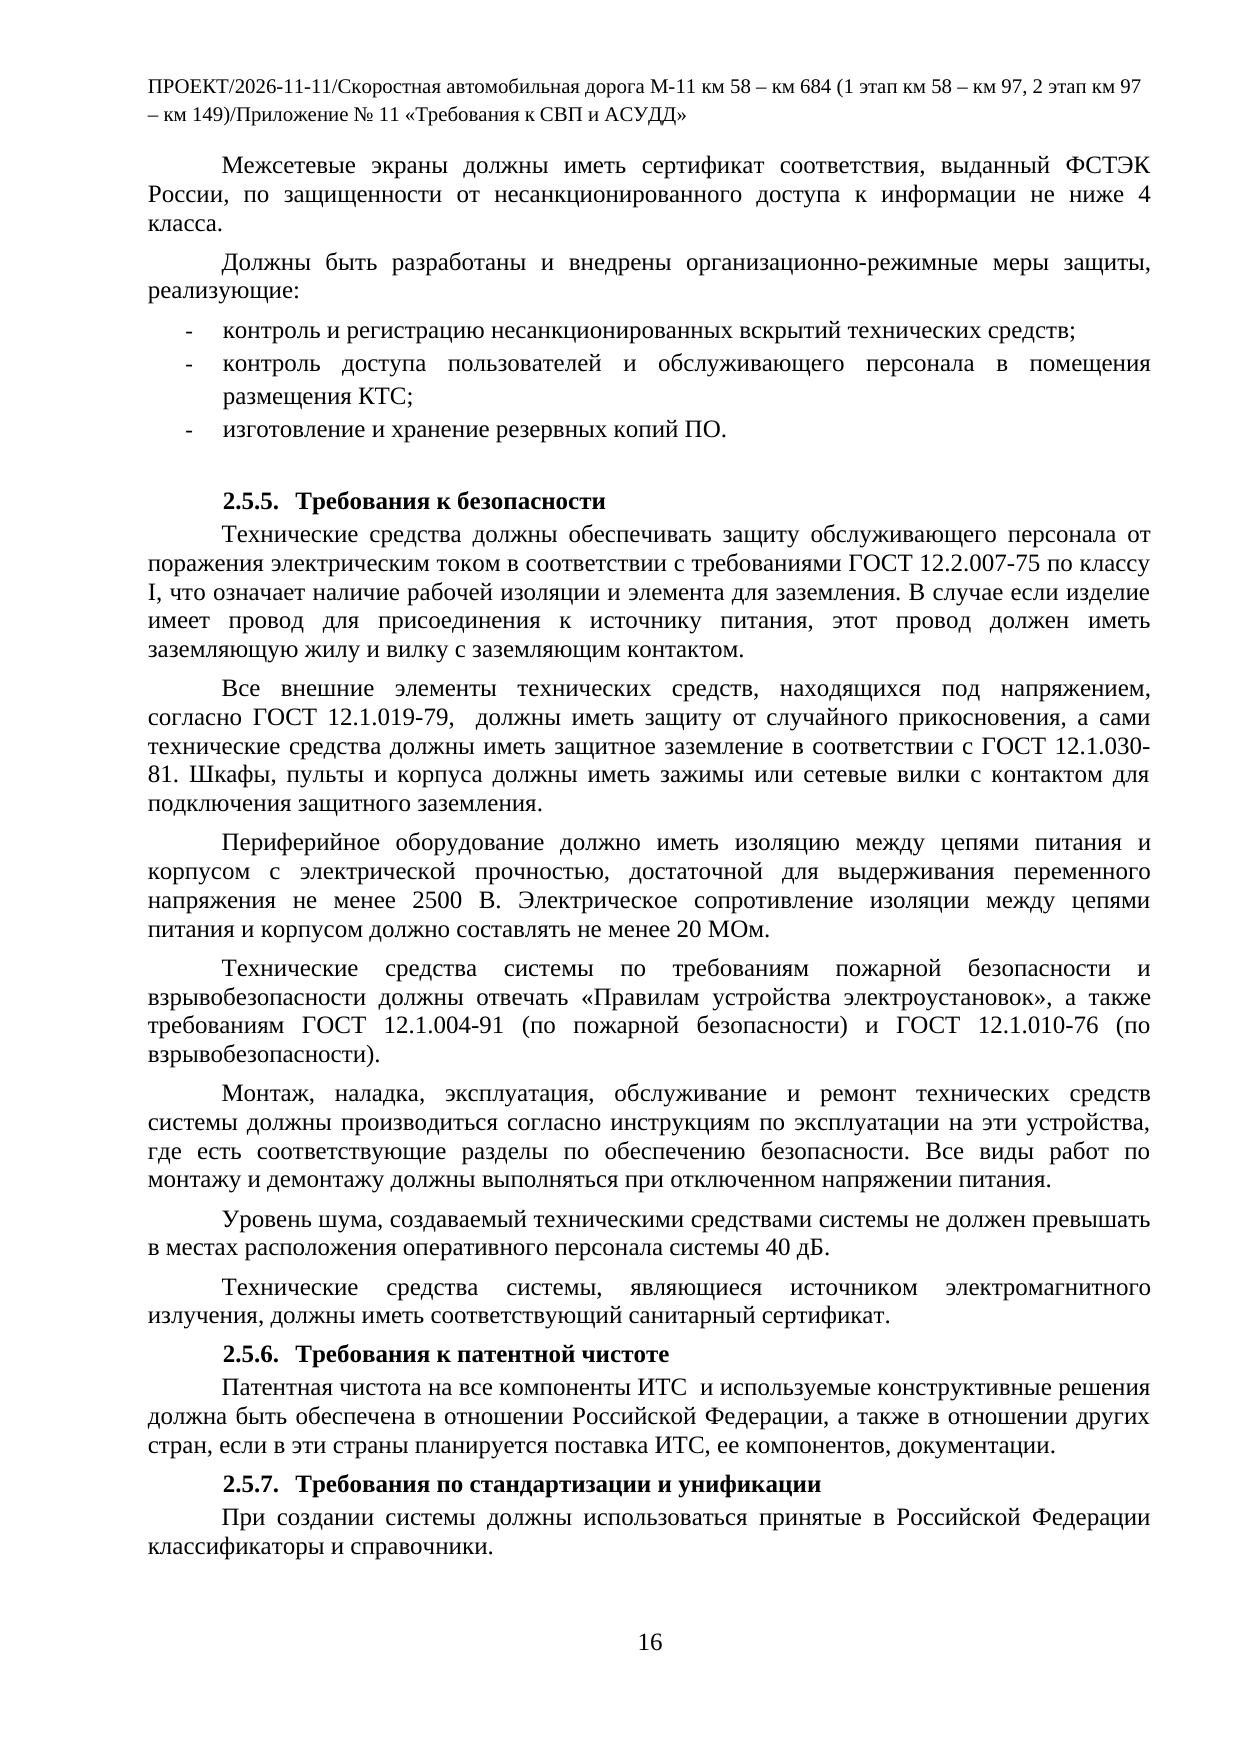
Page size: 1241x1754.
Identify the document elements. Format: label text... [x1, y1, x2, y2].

text Межсетевые экраны должны иметь сертификат соответствия, выданный ФСТЭК России, по защищенности от несанкционированного доступа к информации не ниже 4 класса. [148, 150, 1152, 236]
text Уровень шума, создаваемый техническими средствами системы не должен превышать в местах расположения оперативного персонала системы 40 дБ. [148, 1204, 1152, 1261]
text Должны быть разработаны и внедрены организационно-режимные меры защиты, реализующие: [148, 247, 1152, 304]
text Все внешние элементы технических средств, находящихся под напряжением, согласно ГОСТ 12.1.019-79, должны иметь защиту от случайного прикосновения, а сами технические средства должны иметь защитное заземление в соответствии с ГОСТ 12.1.030-81. Шкафы, пульты и корпуса должны иметь зажимы или сетевые вилки с контактом для подключения защитного заземления. [148, 673, 1152, 817]
list контроль и регистрацию несанкционированных вскрытий технических средств; [185, 315, 1152, 343]
list Требования по стандартизации и унификации [223, 1469, 1152, 1498]
list изготовление и хранение резервных копий ПО. [185, 414, 1152, 443]
list Требования к патентной чистоте [223, 1339, 1152, 1368]
text При создании системы должны использоваться принятые в Российской Федерации классификаторы и справочники. [148, 1502, 1152, 1560]
text Технические средства должны обеспечивать защиту обслуживающего персонала от поражения электрическим током в соответствии с требованиями ГОСТ 12.2.007-75 по классу I, что означает наличие рабочей изоляции и элемента для заземления. В случае если изделие имеет провод для присоединения к источнику питания, этот провод должен иметь заземляющую жилу и вилку с заземляющим контактом. [148, 519, 1152, 663]
text Периферийное оборудование должно иметь изоляцию между цепями питания и корпусом с электрической прочностью, достаточной для выдерживания переменного напряжения не менее 2500 В. Электрическое сопротивление изоляции между цепями питания и корпусом должно составлять не менее 20 МОм. [148, 827, 1152, 942]
list Требования к безопасности [223, 486, 1152, 515]
text Технические средства системы по требованиям пожарной безопасности и взрывобезопасности должны отвечать «Правилам устройства электроустановок», а также требованиям ГОСТ 12.1.004-91 (по пожарной безопасности) и ГОСТ 12.1.010-76 (по взрывобезопасности). [148, 953, 1152, 1068]
text Патентная чистота на все компоненты ИТС и используемые конструктивные решения должна быть обеспечена в отношении Российской Федерации, а также в отношении других стран, если в эти страны планируется поставка ИТС, ее компонентов, документации. [148, 1372, 1152, 1459]
text Технические средства системы, являющиеся источником электромагнитного излучения, должны иметь соответствующий санитарный сертификат. [148, 1272, 1152, 1329]
text Монтаж, наладка, эксплуатация, обслуживание и ремонт технических средств системы должны производиться согласно инструкциям по эксплуатации на эти устройства, где есть соответствующие разделы по обеспечению безопасности. Все виды работ по монтажу и демонтажу должны выполняться при отключенном напряжении питания. [148, 1078, 1152, 1193]
list контроль доступа пользователей и обслуживающего персонала в помещения размещения КТС; [185, 348, 1152, 409]
